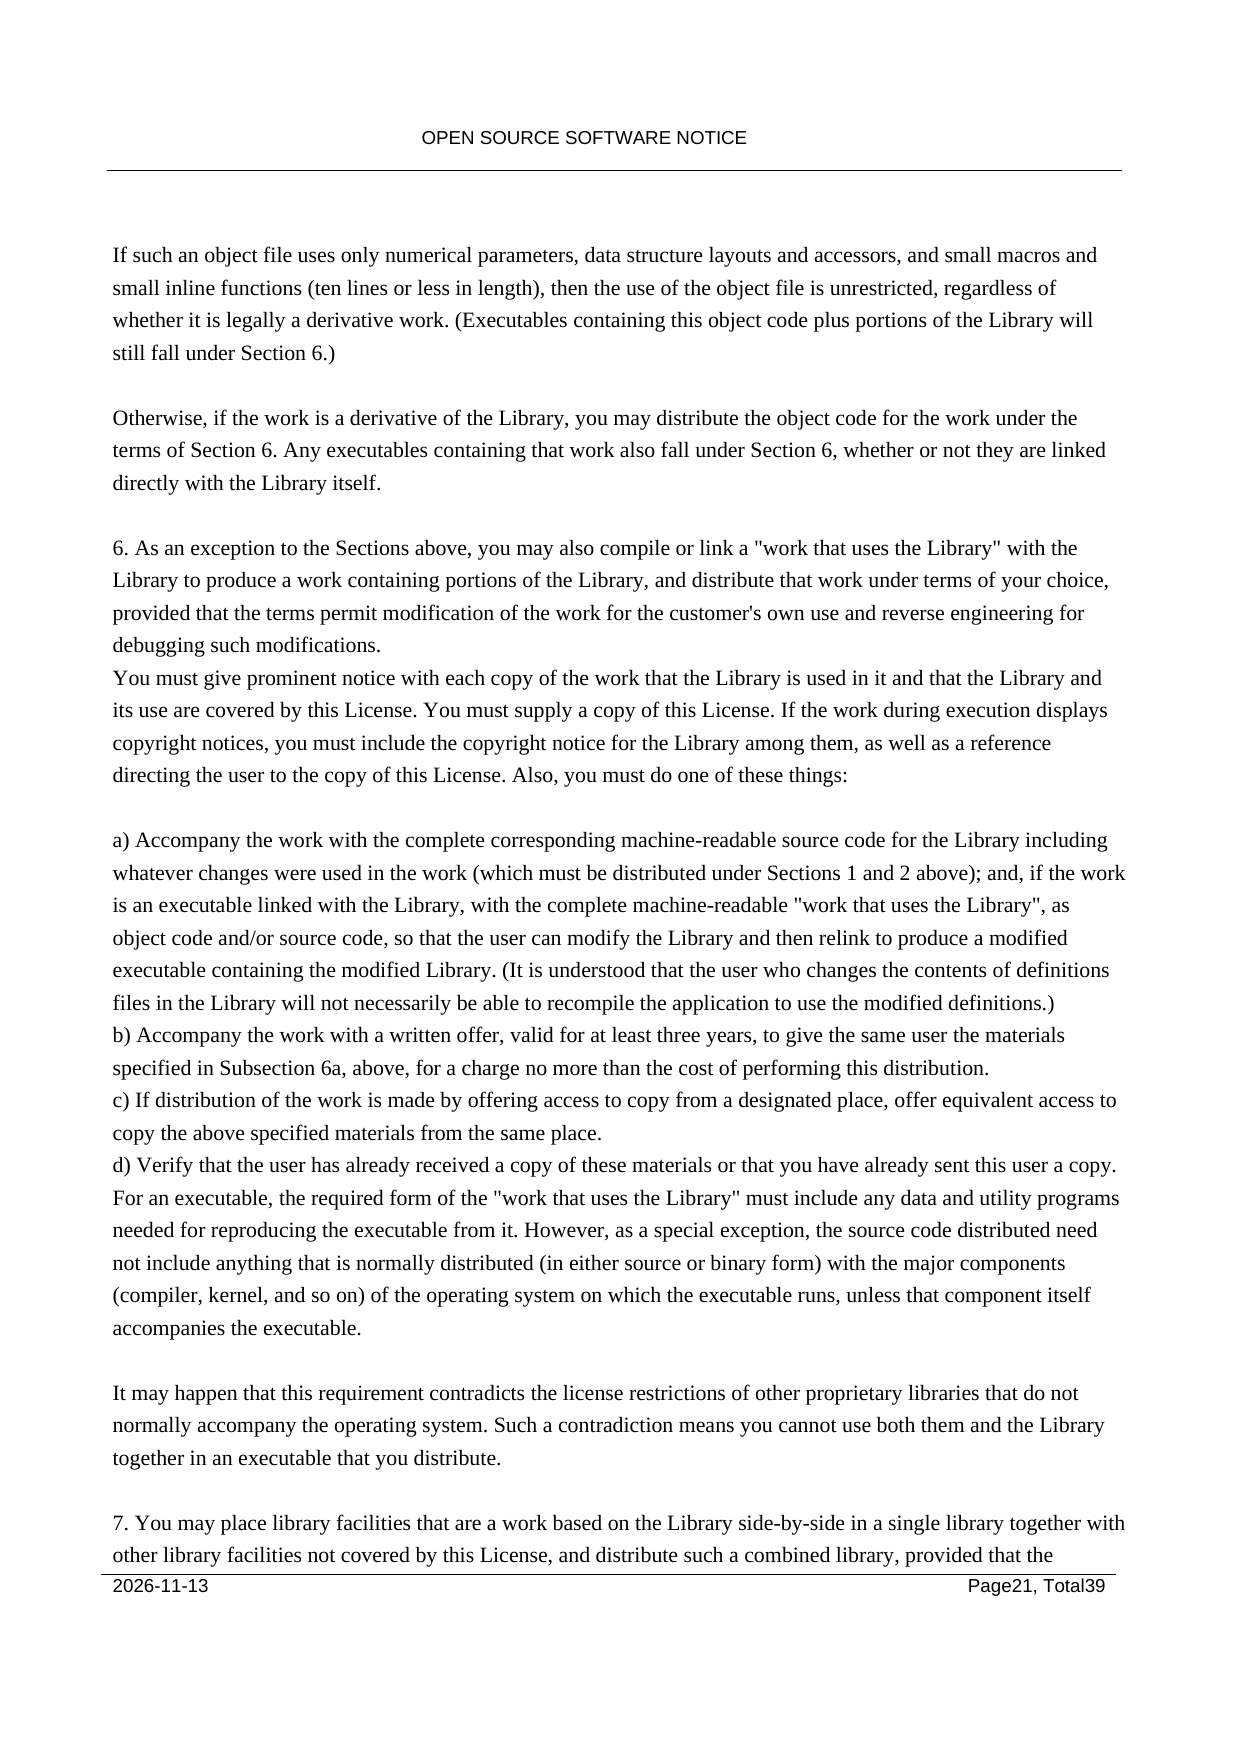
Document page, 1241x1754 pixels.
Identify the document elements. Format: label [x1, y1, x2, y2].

text [112, 206, 1128, 1571]
